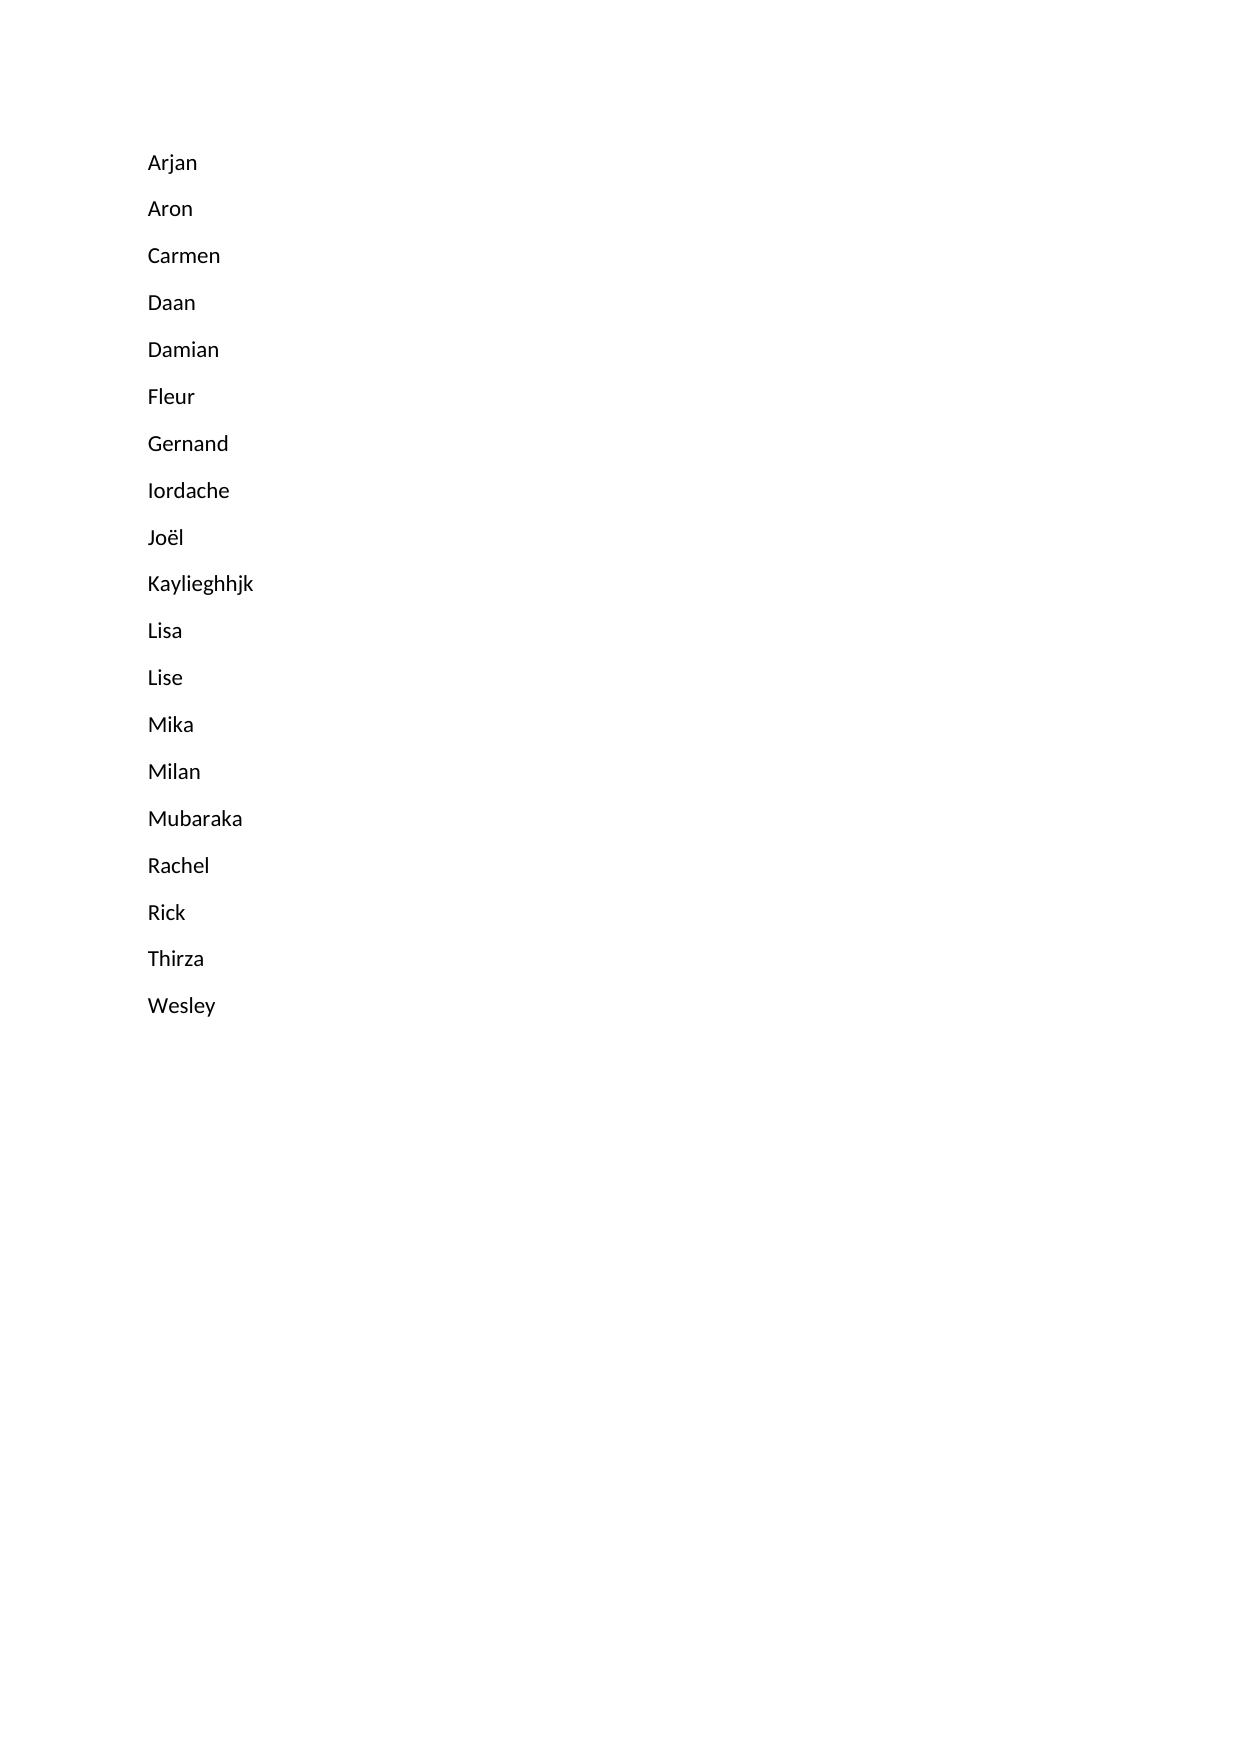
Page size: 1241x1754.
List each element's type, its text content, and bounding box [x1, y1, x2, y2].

text Wesley [148, 991, 1093, 1019]
text Daan [148, 288, 1093, 316]
text Thirza [148, 944, 1093, 972]
text Lise [148, 663, 1093, 691]
text Fleur [148, 382, 1093, 410]
text Iordache [148, 476, 1093, 504]
text Milan [148, 757, 1093, 785]
text Joël [148, 523, 1093, 551]
text Mika [148, 710, 1093, 738]
text Rick [148, 898, 1093, 926]
text Arjan [148, 148, 1093, 176]
text Rachel [148, 851, 1093, 879]
text Kaylieghhjk [148, 569, 1093, 597]
text Gernand [148, 429, 1093, 457]
text Damian [148, 335, 1093, 363]
text Lisa [148, 616, 1093, 644]
text Carmen [148, 241, 1093, 269]
text Aron [148, 194, 1093, 222]
text Mubaraka [148, 804, 1093, 832]
